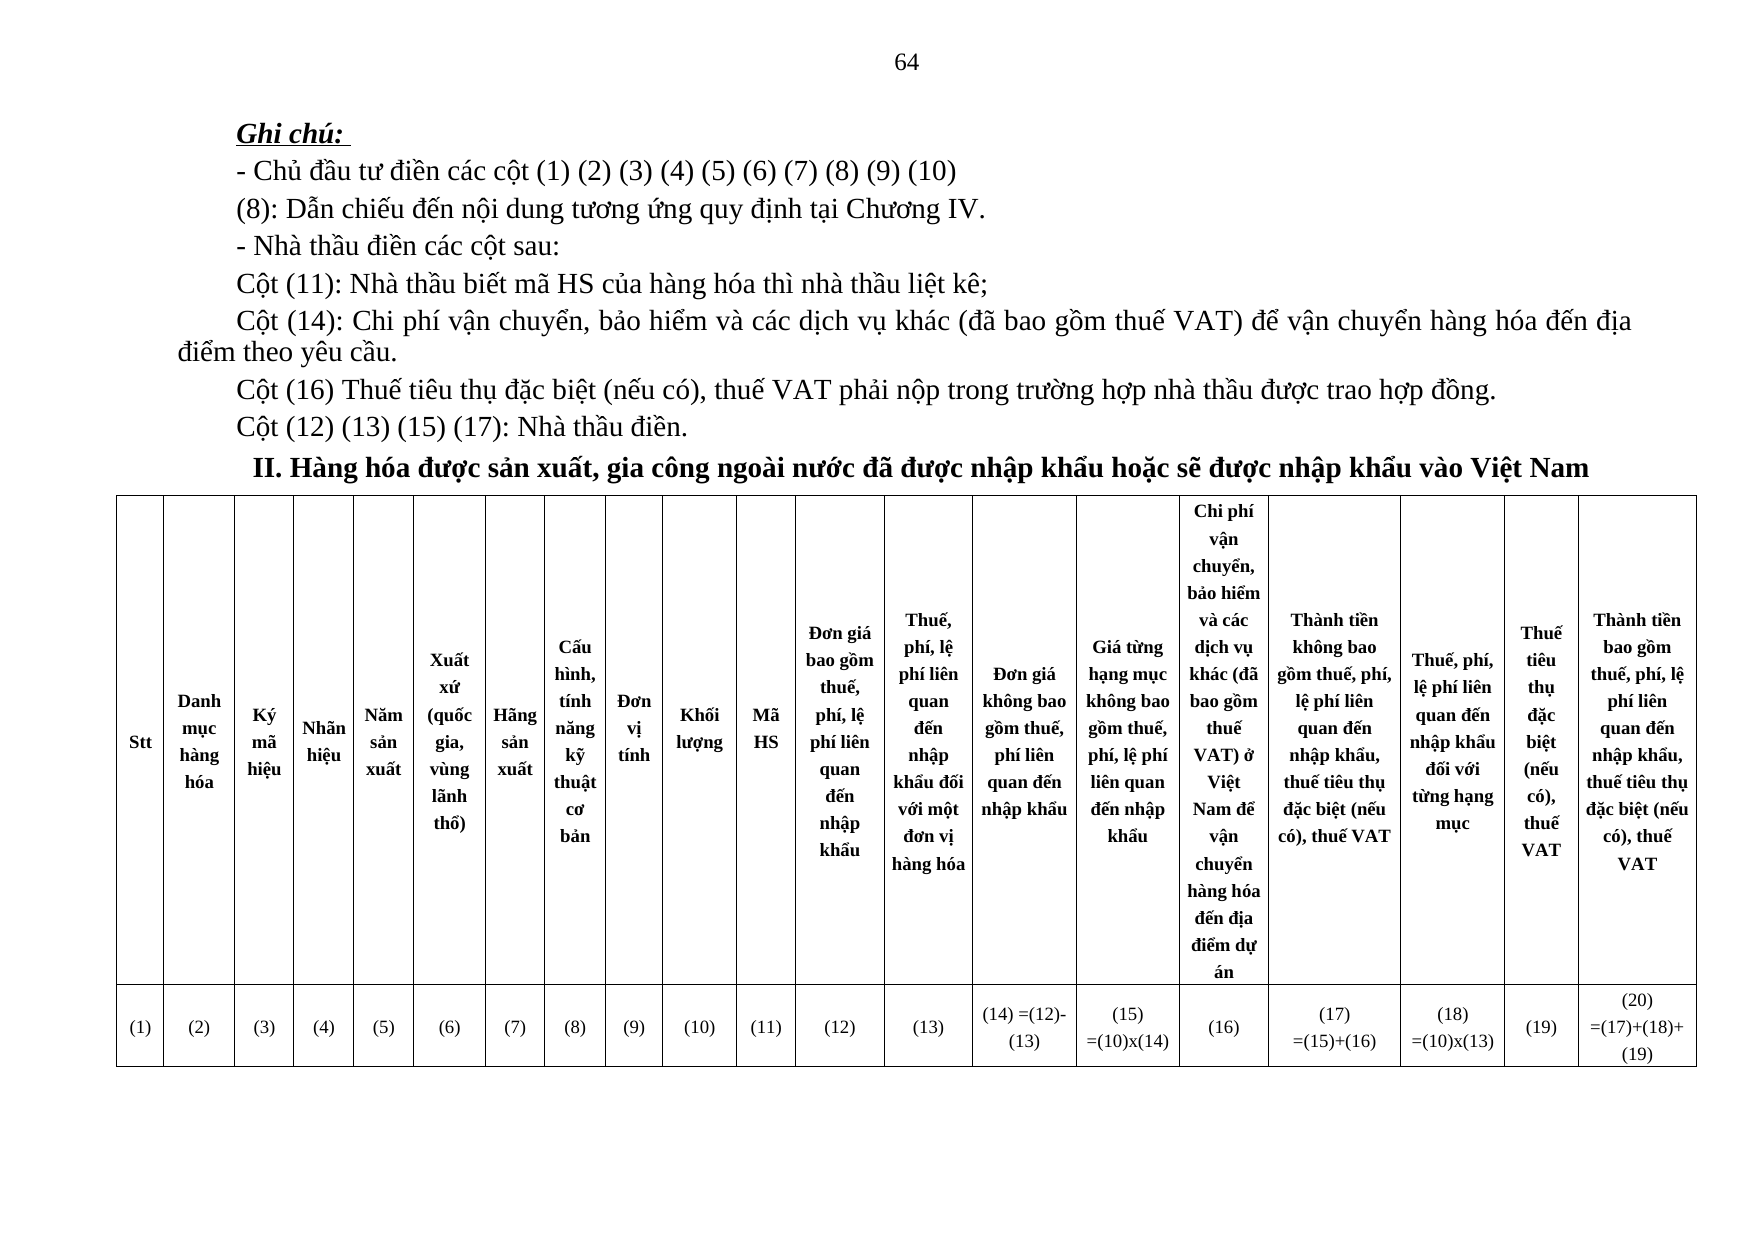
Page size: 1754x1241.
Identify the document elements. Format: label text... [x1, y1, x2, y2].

table_cell (20) =(17)+(18)+ (19) [1579, 985, 1696, 1066]
text Cột (14): Chi phí vận chuyển, bảo hiểm và các dịch vụ khác (đã bao gồm thuế VAT) để vận chuyển hàng hóa đến địa điểm theo yêu cầu. [177, 306, 1636, 368]
table_header Cấu hình, tính năng kỹ thuật cơ bản [545, 496, 605, 984]
table_cell (16) [1180, 985, 1268, 1066]
table_cell (12) [796, 985, 884, 1066]
table_cell (8) [545, 985, 605, 1066]
table_header Khối lượng [663, 496, 736, 984]
table_cell (17) =(15)+(16) [1269, 985, 1400, 1066]
table_cell (14) =(12)-(13) [973, 985, 1076, 1066]
table_cell (10) [663, 985, 736, 1066]
table_cell (9) [606, 985, 662, 1066]
text (8): Dẫn chiếu đến nội dung tương ứng quy định tại Chương IV. [177, 193, 1636, 224]
table_header Mã HS [737, 496, 795, 984]
table_header Thuế, phí, lệ phí liên quan đến nhập khẩu đối với từng hạng mục [1401, 496, 1504, 984]
text Ghi chú: [177, 118, 1636, 149]
table_header Ký mã hiệu [235, 496, 293, 984]
table_header Danh mục hàng hóa [164, 496, 234, 984]
table_header Stt [117, 496, 163, 984]
text II. Hàng hóa được sản xuất, gia công ngoài nước đã được nhập khẩu hoặc sẽ được nhập khẩu vào Việt Nam [177, 456, 1636, 483]
table_header Đơn giá bao gồm thuế, phí, lệ phí liên quan đến nhập khẩu [796, 496, 884, 984]
table_header Thuế tiêu thụ đặc biệt (nếu có), thuế VAT [1505, 496, 1578, 984]
table_cell (15) =(10)x(14) [1077, 985, 1179, 1066]
table_cell (1) [117, 985, 163, 1066]
table_header Xuất xứ (quốc gia, vùng lãnh thổ) [414, 496, 485, 984]
table_header Thuế, phí, lệ phí liên quan đến nhập khẩu đối với một đơn vị hàng hóa [885, 496, 972, 984]
text Cột (11): Nhà thầu biết mã HS của hàng hóa thì nhà thầu liệt kê; [177, 268, 1636, 299]
table_header Giá từng hạng mục không bao gồm thuế, phí, lệ phí liên quan đến nhập khẩu [1077, 496, 1179, 984]
table_header Chi phí vận chuyển, bảo hiểm và các dịch vụ khác (đã bao gồm thuế VAT) ở Việt Nam để vận chuyển hàng hóa đến địa điểm dự án [1180, 496, 1268, 984]
table_header Đơn vị tính [606, 496, 662, 984]
table_cell (13) [885, 985, 972, 1066]
text - Chủ đầu tư điền các cột (1) (2) (3) (4) (5) (6) (7) (8) (9) (10) [177, 156, 1636, 187]
table_cell (2) [164, 985, 234, 1066]
table_header Năm sản xuất [354, 496, 413, 984]
text Cột (16) Thuế tiêu thụ đặc biệt (nếu có), thuế VAT phải nộp trong trường hợp nhà thầu được trao hợp đồng. [177, 374, 1636, 406]
table_cell (6) [414, 985, 485, 1066]
table_cell (18) =(10)x(13) [1401, 985, 1504, 1066]
table_cell (5) [354, 985, 413, 1066]
table_cell (3) [235, 985, 293, 1066]
table_header Thành tiền bao gồm thuế, phí, lệ phí liên quan đến nhập khẩu, thuế tiêu thụ đặc biệt (nếu có), thuế VAT [1579, 496, 1696, 984]
text Cột (12) (13) (15) (17): Nhà thầu điền. [177, 412, 1636, 443]
text - Nhà thầu điền các cột sau: [177, 231, 1636, 262]
table_cell (7) [486, 985, 544, 1066]
table_header Hãng sản xuất [486, 496, 544, 984]
table_cell (11) [737, 985, 795, 1066]
table_header Đơn giá không bao gồm thuế, phí liên quan đến nhập khẩu [973, 496, 1076, 984]
table_header Thành tiền không bao gồm thuế, phí, lệ phí liên quan đến nhập khẩu, thuế tiêu thụ đặc biệt (nếu có), thuế VAT [1269, 496, 1400, 984]
table_header Nhãn hiệu [294, 496, 353, 984]
table_cell (4) [294, 985, 353, 1066]
table_cell (19) [1505, 985, 1578, 1066]
